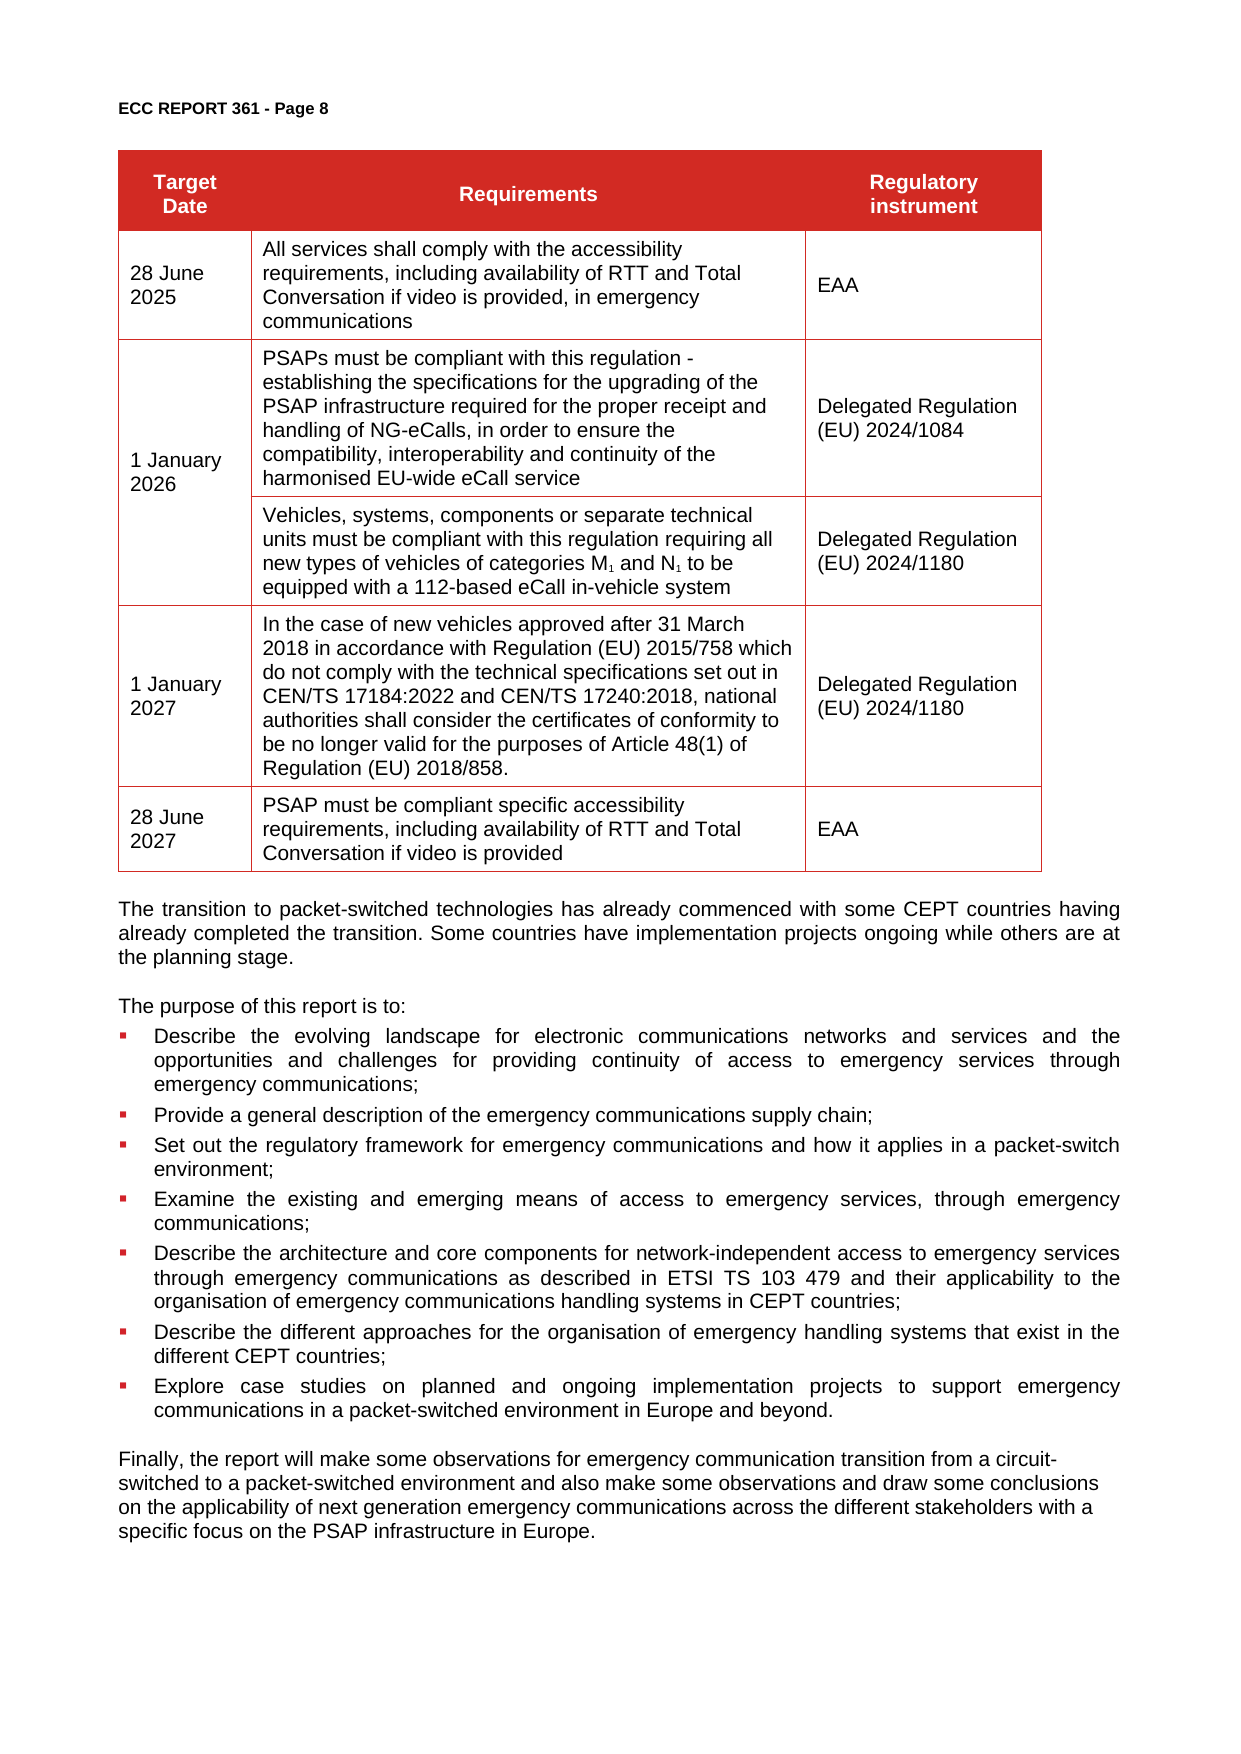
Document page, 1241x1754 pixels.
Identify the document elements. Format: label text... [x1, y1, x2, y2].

table_cell PSAPs must be compliant with this regulation - establishing the specifications for the upgrading of the PSAP infrastructure required for the proper receipt and handling of NG-eCalls, in order to ensure the compatibility, interoperability and continuity of the harmonised EU-wide eCall service [252, 340, 805, 496]
table_cell 28 June 2027 [119, 787, 251, 871]
table_header Target Date [119, 151, 251, 230]
table_cell In the case of new vehicles approved after 31 March 2018 in accordance with Regulation (EU) 2015/758 which do not comply with the technical specifications set out in CEN/TS 17184:2022 and CEN/TS 17240:2018, national authorities shall consider the certificates of conformity to be no longer valid for the purposes of Article 48(1) of Regulation (EU) 2018/858. [252, 606, 805, 786]
table_header Regulatory instrument [806, 151, 1041, 230]
text Describe the architecture and core components for network-independent access to emergency services through emergency communications as described in ETSI TS 103 479 and their applicability to the organisation of emergency communications handling systems in CEPT countries; [118, 1241, 1122, 1313]
table_cell 1 January 2027 [119, 606, 251, 786]
text The transition to packet-switched technologies has already commenced with some CEPT countries having already completed the transition. Some countries have implementation projects ongoing while others are at the planning stage. [118, 897, 1122, 969]
text Explore case studies on planned and ongoing implementation projects to support emergency communications in a packet-switched environment in Europe and beyond. [118, 1374, 1122, 1422]
text Describe the different approaches for the organisation of emergency handling systems that exist in the different CEPT countries; [118, 1319, 1122, 1367]
table_header Requirements [252, 151, 805, 230]
text Set out the regulatory framework for emergency communications and how it applies in a packet-switch environment; [118, 1133, 1122, 1181]
table_cell Delegated Regulation (EU) 2024/1180 [806, 497, 1041, 605]
table_cell Delegated Regulation (EU) 2024/1180 [806, 606, 1041, 786]
table_cell 28 June 2025 [119, 231, 251, 339]
table_cell Vehicles, systems, components or separate technical units must be compliant with this regulation requiring all new types of vehicles of categories M1 and N1 to be equipped with a 112-based eCall in-vehicle system [252, 497, 805, 605]
table_cell PSAP must be compliant specific accessibility requirements, including availability of RTT and Total Conversation if video is provided [252, 787, 805, 871]
text Finally, the report will make some observations for emergency communication transition from a circuit-switched to a packet-switched environment and also make some observations and draw some conclusions on the applicability of next generation emergency communications across the different stakeholders with a specific focus on the PSAP infrastructure in Europe. [118, 1447, 1122, 1543]
table_cell 1 January 2026 [119, 340, 251, 605]
text Describe the evolving landscape for electronic communications networks and services and the opportunities and challenges for providing continuity of access to emergency services through emergency communications; [118, 1024, 1122, 1096]
text Provide a general description of the emergency communications supply chain; [118, 1102, 1122, 1126]
table_cell EAA [806, 787, 1041, 871]
table_cell Delegated Regulation (EU) 2024/1084 [806, 340, 1041, 496]
text Examine the existing and emerging means of access to emergency services, through emergency communications; [118, 1187, 1122, 1235]
table_cell EAA [806, 231, 1041, 339]
text The purpose of this report is to: [118, 994, 1122, 1018]
table_cell All services shall comply with the accessibility requirements, including availability of RTT and Total Conversation if video is provided, in emergency communications [252, 231, 805, 339]
